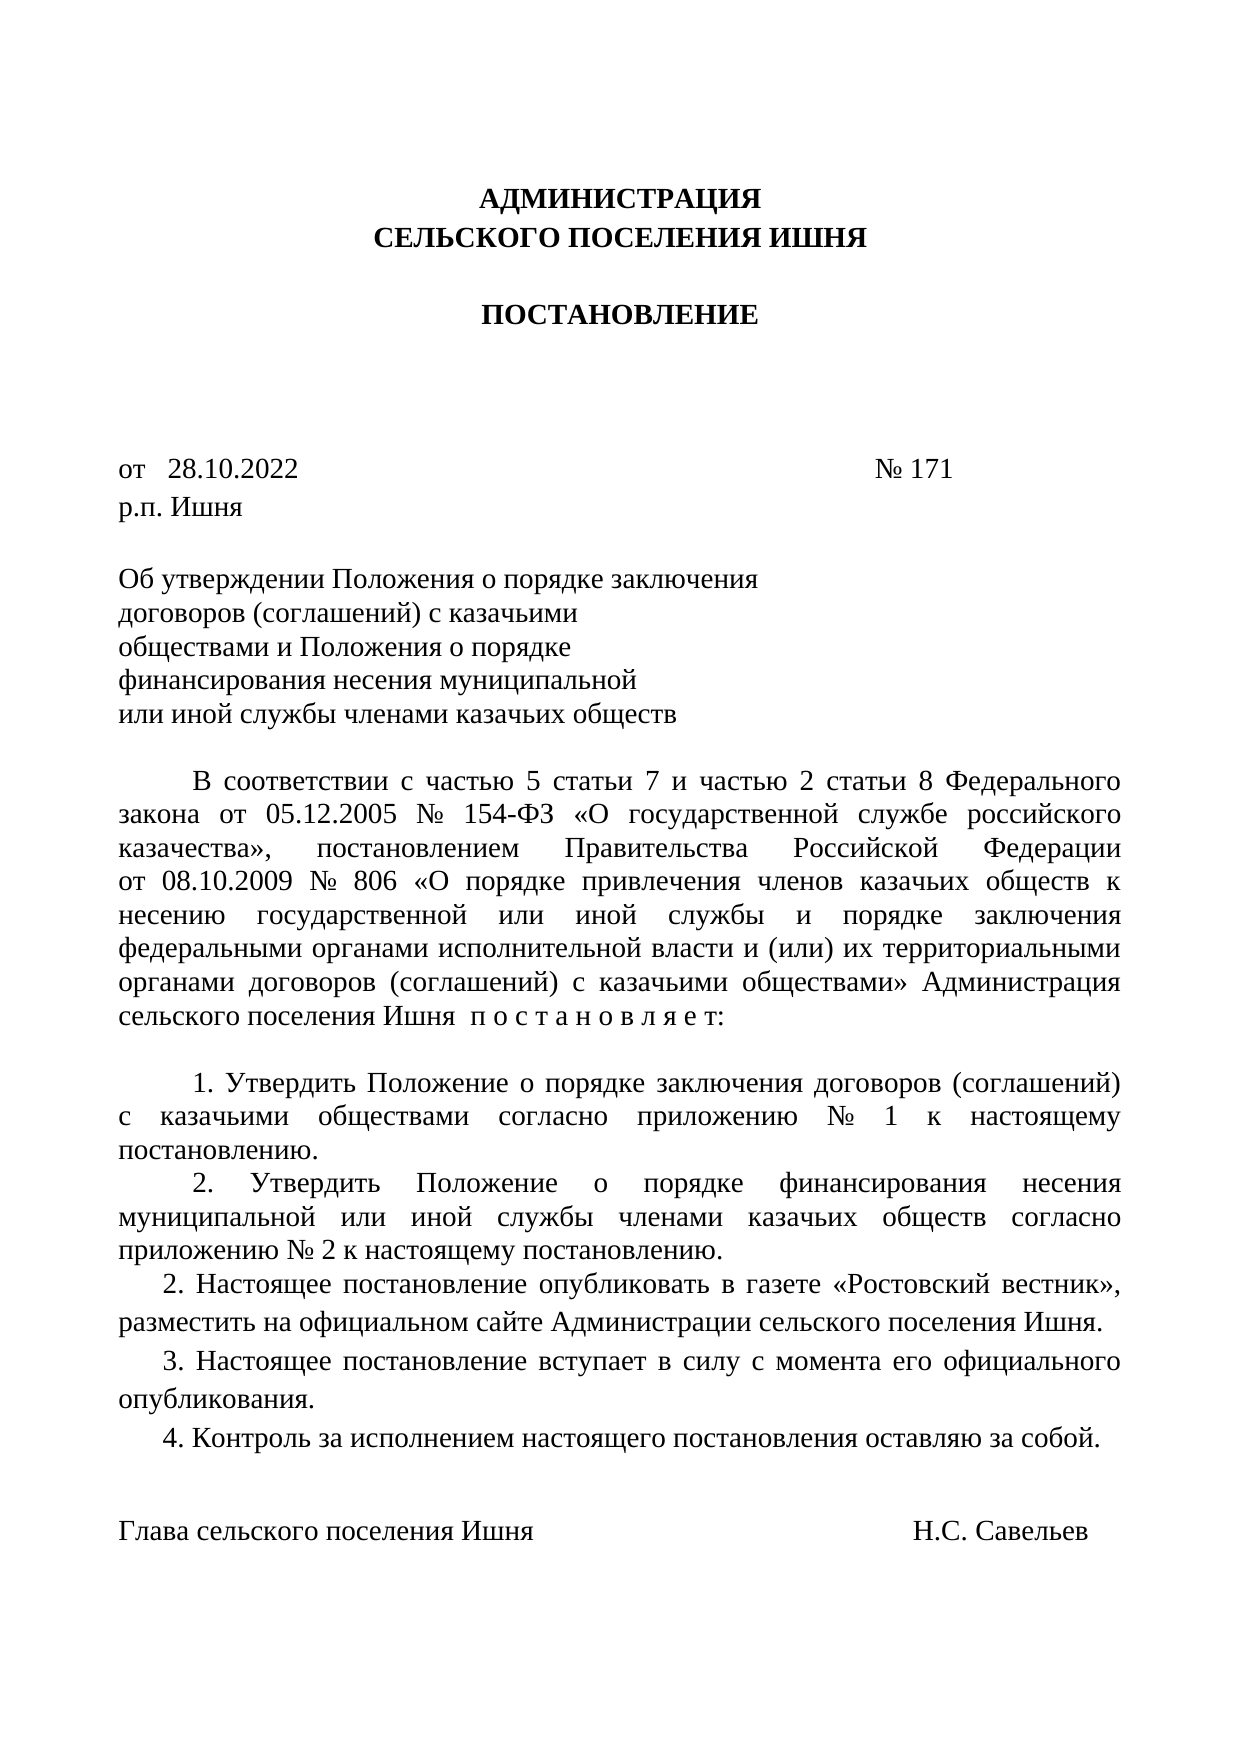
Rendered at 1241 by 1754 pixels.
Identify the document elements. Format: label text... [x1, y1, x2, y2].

text 2. Утвердить Положение о порядке финансирования несения муниципальной или иной службы членами казачьих обществ согласно приложению № 2 к настоящему постановлению. [118, 1165, 1122, 1266]
text АДМИНИСТРАЦИЯ [118, 181, 1122, 215]
text договоров (соглашений) с казачьими [118, 595, 1122, 629]
text 1. Утвердить Положение о порядке заключения договоров (соглашений) с казачьими обществами согласно приложению № 1 к настоящему постановлению. [118, 1065, 1122, 1165]
text Об утверждении Положения о порядке заключения [118, 562, 1122, 595]
text Глава сельского поселения Ишня Н.С. Савельев [118, 1513, 1122, 1547]
text 4. Контроль за исполнением настоящего постановления оставляю за собой. [118, 1420, 1122, 1454]
text 2. Настоящее постановление опубликовать в газете «Ростовский вестник», разместить на официальном сайте Администрации сельского поселения Ишня. [118, 1266, 1122, 1338]
text финансирования несения муниципальной [118, 662, 1122, 696]
text от 28.10.2022 № 171 [118, 451, 1122, 484]
text СЕЛЬСКОГО ПОСЕЛЕНИЯ ИШНЯ [118, 220, 1122, 253]
text В соответствии с частью 5 статьи 7 и частью 2 статьи 8 Федерального закона от 05.12.2005 № 154-ФЗ «О государственной службе российского казачества», постановлением Правительства Российской Федерации от 08.10.2009 № 806 «О порядке привлечения членов казачьих обществ к несению государственной или иной службы и порядке заключения федеральными органами исполнительной власти и (или) их территориальными органами договоров (соглашений) с казачьими обществами» Администрация сельского поселения Ишня п о с т а н о в л я е т: [118, 763, 1122, 1031]
text р.п. Ишня [118, 489, 1122, 523]
text ПОСТАНОВЛЕНИЕ [118, 297, 1122, 330]
text или иной службы членами казачьих обществ [118, 696, 1122, 729]
text обществами и Положения о порядке [118, 629, 1122, 662]
text 3. Настоящее постановление вступает в силу с момента его официального опубликования. [118, 1343, 1122, 1415]
